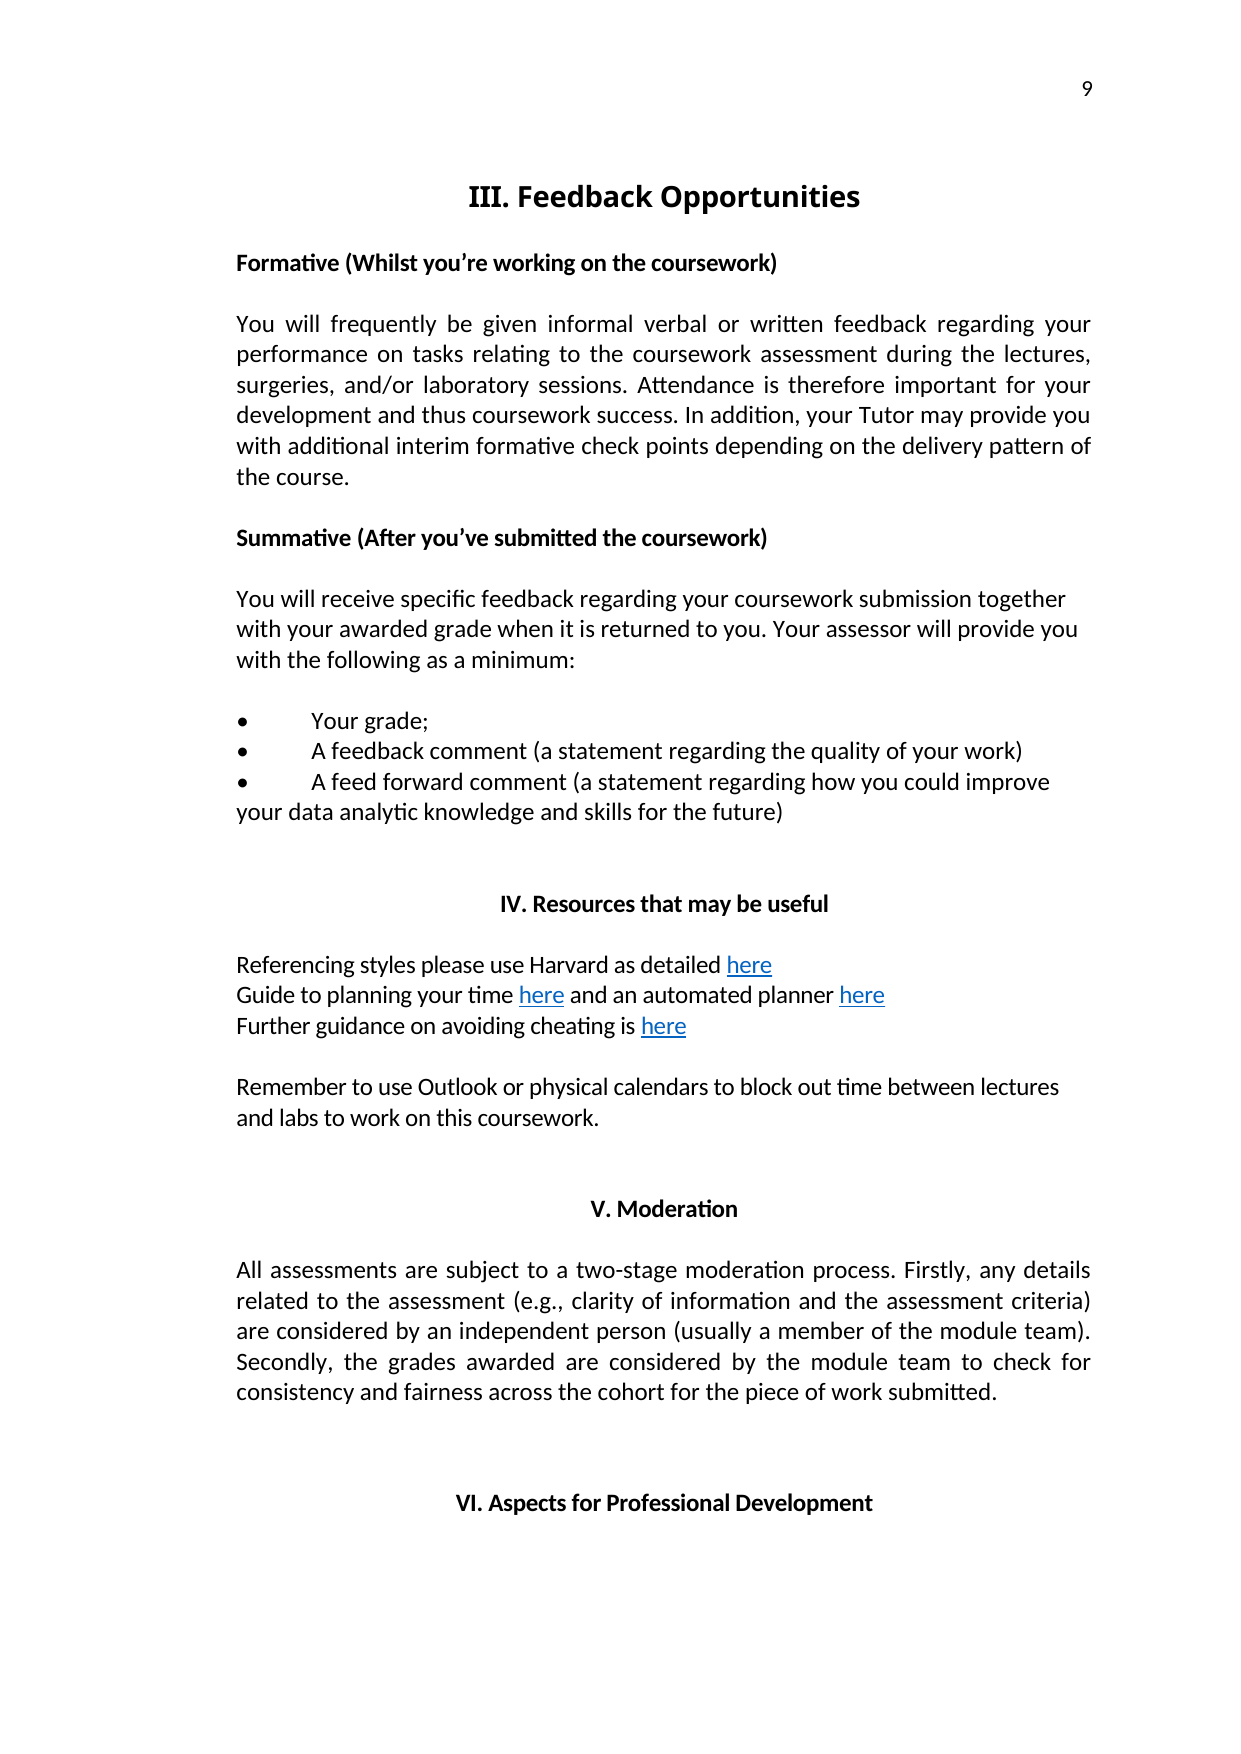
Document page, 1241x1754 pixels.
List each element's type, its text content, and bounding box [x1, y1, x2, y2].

text V. Moderation [236, 1193, 1092, 1224]
text Referencing styles please use Harvard as detailed here [236, 949, 1092, 979]
text • A feed forward comment (a statement regarding how you could improve your data analytic knowledge and skills for the future) [236, 766, 1092, 827]
text Further guidance on avoiding cheating is here [236, 1010, 1092, 1041]
text Summative (After you’ve submitted the coursework) [236, 522, 1092, 552]
text You will frequently be given informal verbal or written feedback regarding your performance on tasks relating to the coursework assessment during the lectures, surgeries, and/or laboratory sessions. Attendance is therefore important for your development and thus coursework success. In addition, your Tutor may provide you with additional interim formative check points depending on the delivery pattern of the course. [236, 308, 1092, 491]
text All assessments are subject to a two-stage moderation process. Firstly, any details related to the assessment (e.g., clarity of information and the assessment criteria) are considered by an independent person (usually a member of the module team). Secondly, the grades awarded are considered by the module team to check for consistency and fairness across the cohort for the piece of work submitted. [236, 1254, 1092, 1407]
text IV. Resources that may be useful [236, 888, 1092, 918]
text • A feedback comment (a statement regarding the quality of your work) [236, 735, 1092, 766]
text Guide to planning your time here and an automated planner here [236, 979, 1092, 1010]
text Formative (Whilst you’re working on the coursework) [236, 247, 1092, 278]
text III. Feedback Opportunities [236, 176, 1092, 216]
text • Your grade; [236, 705, 1092, 735]
text Remember to use Outlook or physical calendars to block out time between lectures and labs to work on this coursework. [236, 1071, 1092, 1132]
text VI. Aspects for Professional Development [236, 1487, 1092, 1517]
text You will receive specific feedback regarding your coursework submission together with your awarded grade when it is returned to you. Your assessor will provide you with the following as a minimum: [236, 583, 1092, 674]
